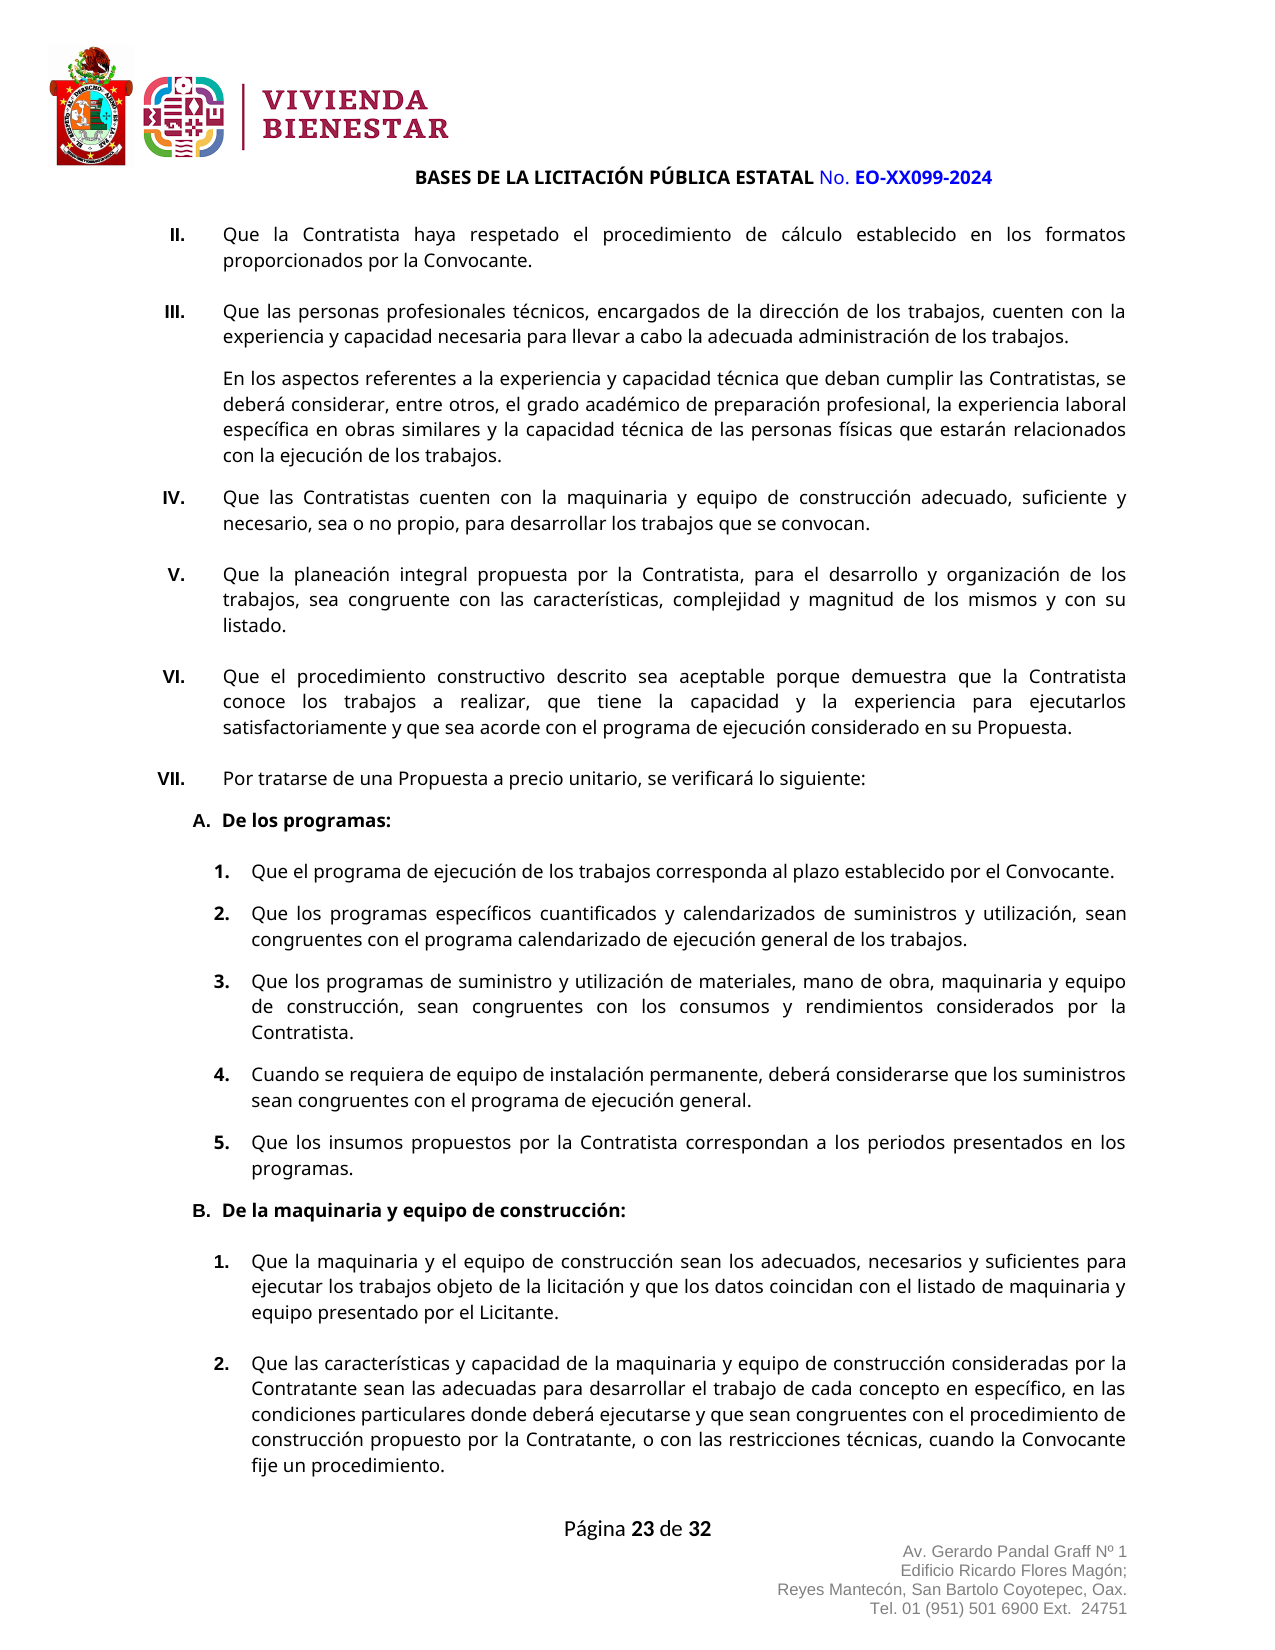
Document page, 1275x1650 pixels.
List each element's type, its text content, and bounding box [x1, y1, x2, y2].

list Que el programa de ejecución de los trabajos corresponda al plazo establecido por el Convocante. [214, 858, 1127, 884]
list Que los programas de suministro y utilización de materiales, mano de obra, maquinaria y equipo de construcción, sean congruentes con los consumos y rendimientos considerados por la Contratista. [214, 968, 1127, 1045]
list Que la Contratista haya respetado el procedimiento de cálculo establecido en los formatos proporcionados por la Convocante. [185, 221, 1127, 272]
picture [47, 45, 135, 168]
list Que la maquinaria y el equipo de construcción sean los adecuados, necesarios y suficientes para ejecutar los trabajos objeto de la licitación y que los datos coincidan con el listado de maquinaria y equipo presentado por el Licitante. [214, 1248, 1127, 1324]
list Que las personas profesionales técnicos, encargados de la dirección de los trabajos, cuenten con la experiencia y capacidad necesaria para llevar a cabo la adecuada administración de los trabajos. [185, 298, 1127, 349]
list De la maquinaria y equipo de construcción: [192, 1197, 1127, 1222]
list Que los insumos propuestos por la Contratista correspondan a los periodos presentados en los programas. [214, 1129, 1127, 1180]
list Que las Contratistas cuenten con la maquinaria y equipo de construcción adecuado, suficiente y necesario, sea o no propio, para desarrollar los trabajos que se convocan. [185, 484, 1127, 536]
list Que las características y capacidad de la maquinaria y equipo de construcción consideradas por la Contratante sean las adecuadas para desarrollar el trabajo de cada concepto en específico, en las condiciones particulares donde deberá ejecutarse y que sean congruentes con el procedimiento de construcción propuesto por la Contratante, o con las restricciones técnicas, cuando la Convocante fije un procedimiento. [214, 1350, 1127, 1478]
text En los aspectos referentes a la experiencia y capacidad técnica que deban cumplir las Contratistas, se deberá considerar, entre otros, el grado académico de preparación profesional, la experiencia laboral específica en obras similares y la capacidad técnica de las personas físicas que estarán relacionados con la ejecución de los trabajos. [223, 366, 1127, 468]
list Que el procedimiento constructivo descrito sea aceptable porque demuestra que la Contratista conoce los trabajos a realizar, que tiene la capacidad y la experiencia para ejecutarlos satisfactoriamente y que sea acorde con el programa de ejecución considerado en su Propuesta. [185, 663, 1127, 740]
list Por tratarse de una Propuesta a precio unitario, se verificará lo siguiente: [185, 765, 1127, 791]
picture [140, 68, 465, 166]
list Que la planeación integral propuesta por la Contratista, para el desarrollo y organización de los trabajos, sea congruente con las características, complejidad y magnitud de los mismos y con su listado. [185, 561, 1127, 638]
list Cuando se requiera de equipo de instalación permanente, deberá considerarse que los suministros sean congruentes con el programa de ejecución general. [214, 1062, 1127, 1113]
list De los programas: [192, 807, 1127, 833]
list Que los programas específicos cuantificados y calendarizados de suministros y utilización, sean congruentes con el programa calendarizado de ejecución general de los trabajos. [214, 901, 1127, 952]
